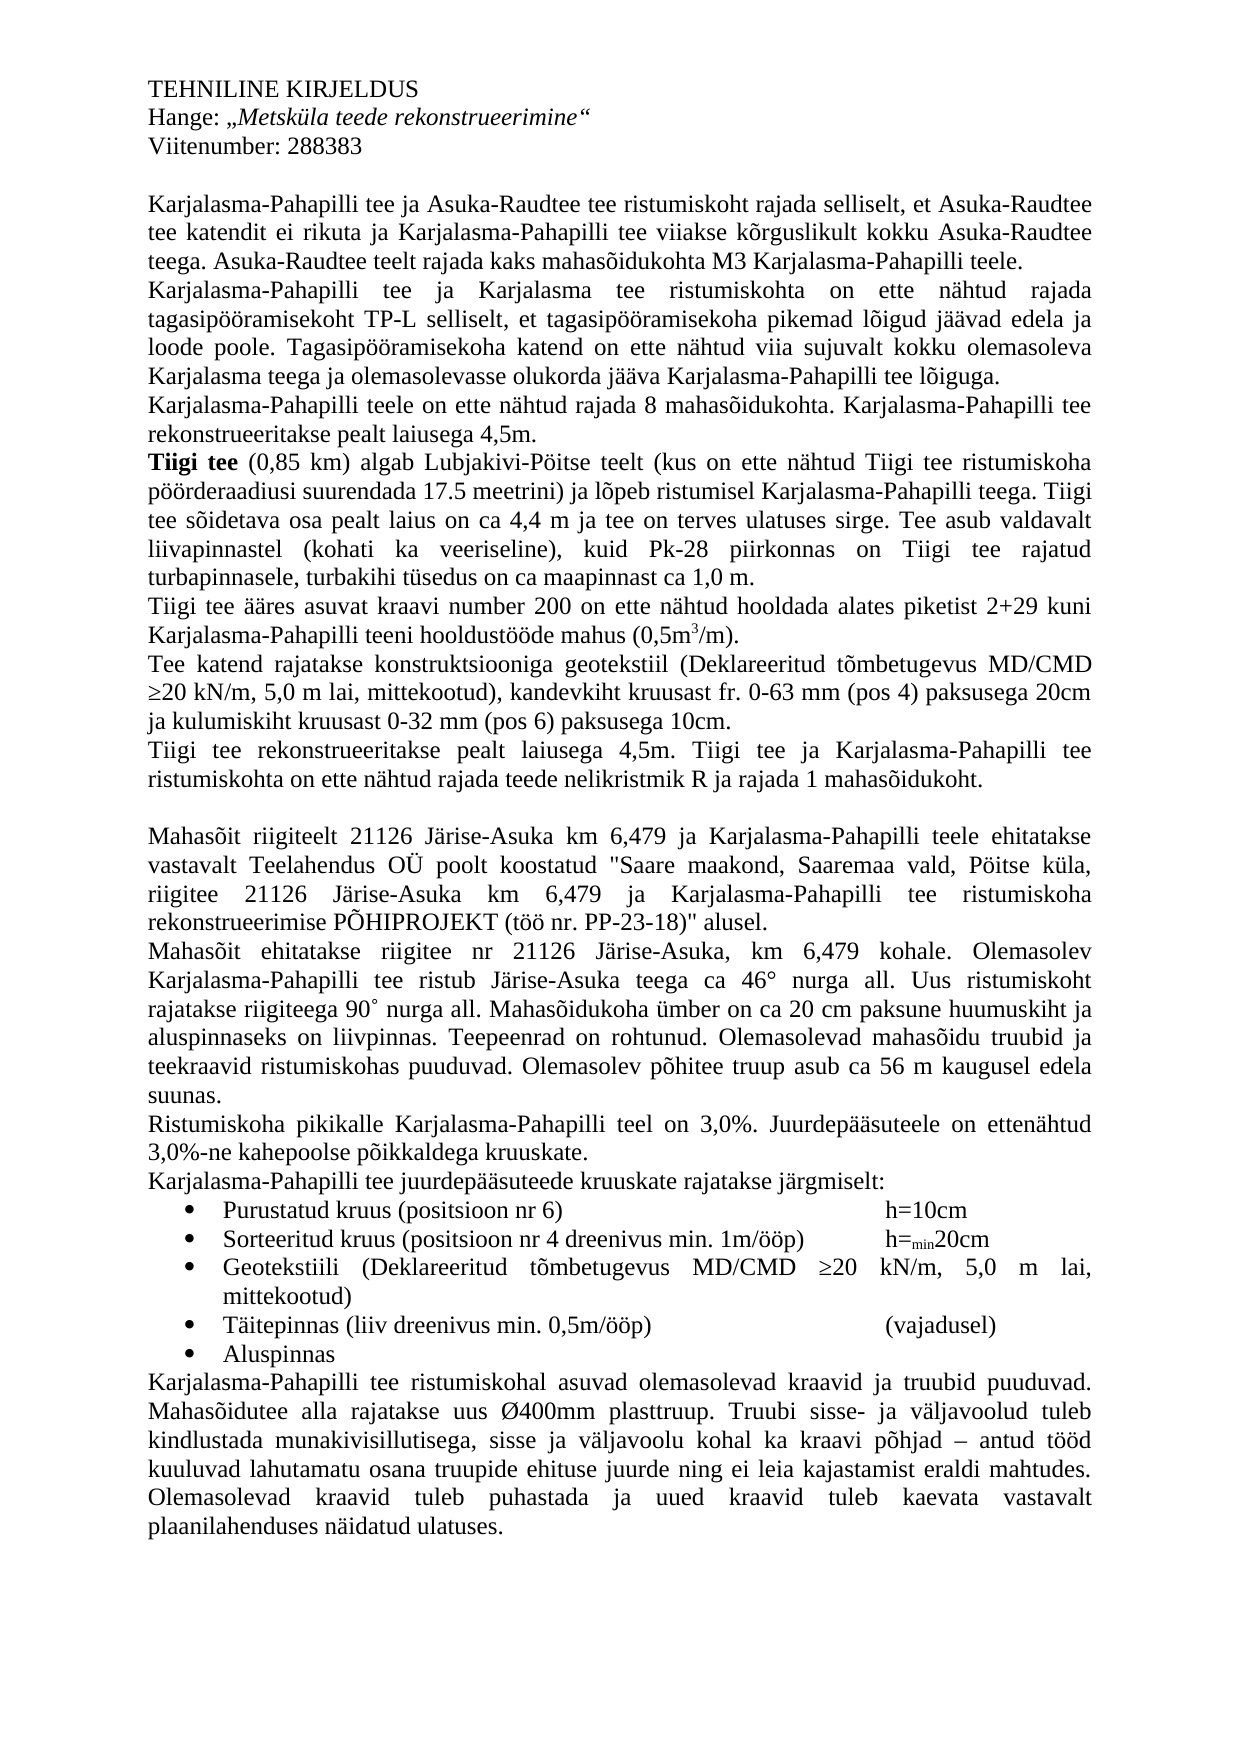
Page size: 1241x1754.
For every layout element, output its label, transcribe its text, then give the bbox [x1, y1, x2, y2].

list Aluspinnas [185, 1339, 1093, 1367]
text Mahasõit ehitatakse riigitee nr 21126 Järise-Asuka, km 6,479 kohale. Olemasolev Karjalasma-Pahapilli tee ristub Järise-Asuka teega ca 46° nurga all. Uus ristumiskoht rajatakse riigiteega 90˚ nurga all. Mahasõidukoha ümber on ca 20 cm paksune huumuskiht ja aluspinnaseks on liivpinnas. Teepeenrad on rohtunud. Olemasolevad mahasõidu truubid ja teekraavid ristumiskohas puuduvad. Olemasolev põhitee truup asub ca 56 m kaugusel edela suunas. [148, 936, 1093, 1109]
text Karjalasma-Pahapilli teele on ette nähtud rajada 8 mahasõidukohta. Karjalasma-Pahapilli tee rekonstrueeritakse pealt laiusega 4,5m. [148, 390, 1093, 447]
text Karjalasma-Pahapilli tee ristumiskohal asuvad olemasolevad kraavid ja truubid puuduvad. Mahasõidutee alla rajatakse uus Ø400mm plasttruup. Truubi sisse- ja väljavoolud tuleb kindlustada munakivisillutisega, sisse ja väljavoolu kohal ka kraavi põhjad – antud tööd kuuluvad lahutamatu osana truupide ehituse juurde ning ei leia kajastamist eraldi mahtudes. Olemasolevad kraavid tuleb puhastada ja uued kraavid tuleb kaevata vastavalt plaanilahenduses näidatud ulatuses. [148, 1367, 1093, 1540]
text Ristumiskoha pikikalle Karjalasma-Pahapilli teel on 3,0%. Juurdepääsuteele on ettenähtud 3,0%-ne kahepoolse põikkaldega kruuskate. [148, 1109, 1093, 1166]
text Tiigi tee ääres asuvat kraavi number 200 on ette nähtud hooldada alates piketist 2+29 kuni Karjalasma-Pahapilli teeni hooldustööde mahus (0,5m3/m). [148, 591, 1093, 649]
text Tiigi tee (0,85 km) algab Lubjakivi-Pöitse teelt (kus on ette nähtud Tiigi tee ristumiskoha pöörderaadiusi suurendada 17.5 meetrini) ja lõpeb ristumisel Karjalasma-Pahapilli teega. Tiigi tee sõidetava osa pealt laius on ca 4,4 m ja tee on terves ulatuses sirge. Tee asub valdavalt liivapinnastel (kohati ka veeriseline), kuid Pk-28 piirkonnas on Tiigi tee rajatud turbapinnasele, turbakihi tüsedus on ca maapinnast ca 1,0 m. [148, 447, 1093, 591]
list Täitepinnas (liiv dreenivus min. 0,5m/ööp) (vajadusel) [185, 1310, 1093, 1339]
text Tee katend rajatakse konstruktsiooniga geotekstiil (Deklareeritud tõmbetugevus MD/CMD ≥20 kN/m, 5,0 m lai, mittekootud), kandevkiht kruusast fr. 0-63 mm (pos 4) paksusega 20cm ja kulumiskiht kruusast 0-32 mm (pos 6) paksusega 10cm. [148, 649, 1093, 735]
list Geotekstiili (Deklareeritud tõmbetugevus MD/CMD ≥20 kN/m, 5,0 m lai, mittekootud) [185, 1252, 1093, 1310]
list Purustatud kruus (positsioon nr 6) h=10cm [185, 1195, 1093, 1224]
text Karjalasma-Pahapilli tee juurdepääsuteede kruuskate rajatakse järgmiselt: [148, 1166, 1093, 1195]
text Mahasõit riigiteelt 21126 Järise-Asuka km 6,479 ja Karjalasma-Pahapilli teele ehitatakse vastavalt Teelahendus OÜ poolt koostatud "Saare maakond, Saaremaa vald, Pöitse küla, riigitee 21126 Järise-Asuka km 6,479 ja Karjalasma-Pahapilli tee ristumiskoha rekonstrueerimise PÕHIPROJEKT (töö nr. PP-23-18)" alusel. [148, 821, 1093, 936]
list Sorteeritud kruus (positsioon nr 4 dreenivus min. 1m/ööp) h=min20cm [185, 1224, 1093, 1252]
text Karjalasma-Pahapilli tee ja Karjalasma tee ristumiskohta on ette nähtud rajada tagasipööramisekoht TP-L selliselt, et tagasipööramisekoha pikemad lõigud jäävad edela ja loode poole. Tagasipööramisekoha katend on ette nähtud viia sujuvalt kokku olemasoleva Karjalasma teega ja olemasolevasse olukorda jääva Karjalasma-Pahapilli tee lõiguga. [148, 275, 1093, 390]
text Karjalasma-Pahapilli tee ja Asuka-Raudtee tee ristumiskoht rajada selliselt, et Asuka-Raudtee tee katendit ei rikuta ja Karjalasma-Pahapilli tee viiakse kõrguslikult kokku Asuka-Raudtee teega. Asuka-Raudtee teelt rajada kaks mahasõidukohta M3 Karjalasma-Pahapilli teele. [148, 189, 1093, 275]
text Tiigi tee rekonstrueeritakse pealt laiusega 4,5m. Tiigi tee ja Karjalasma-Pahapilli tee ristumiskohta on ette nähtud rajada teede nelikristmik R ja rajada 1 mahasõidukoht. [148, 735, 1093, 792]
